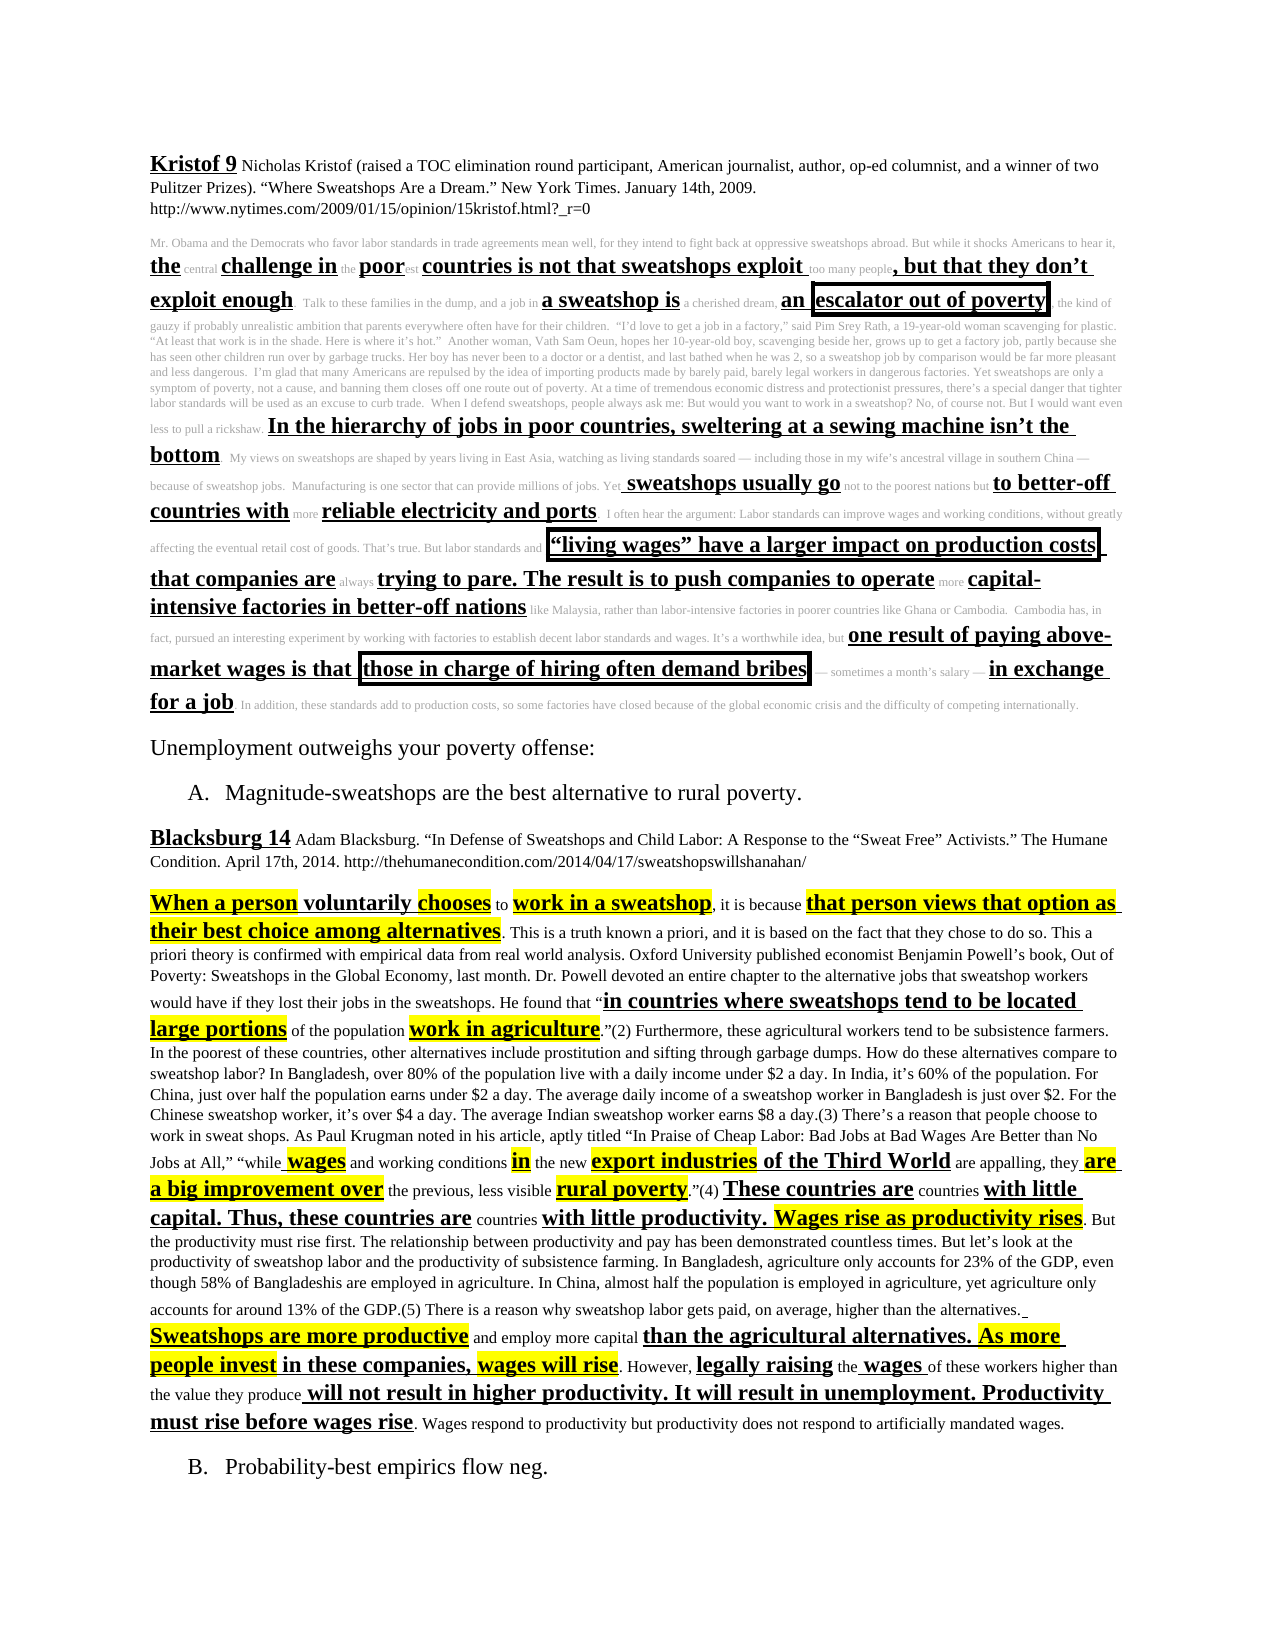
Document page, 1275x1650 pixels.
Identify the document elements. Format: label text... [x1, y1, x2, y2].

text Unemployment outweighs your poverty offense: [150, 733, 1125, 760]
text Blacksburg 14 Adam Blacksburg. “In Defense of Sweatshops and Child Labor: A Response to the “Sweat Free” Activists.” The Humane Condition. April 17th, 2014. http://thehumanecondition.com/2014/04/17/sweatshopswillshanahan/ [150, 824, 1125, 871]
text Mr. Obama and the Democrats who favor labor standards in trade agreements mean well, for they intend to fight back at oppressive sweatshops abroad. But while it shocks Americans to hear it, the central challenge in the poorest countries is not that sweatshops exploit too many people, but that they don’t exploit enough. Talk to these families in the dump, and a job in a sweatshop is a cherished dream, an escalator out of poverty, the kind of gauzy if probably unrealistic ambition that parents everywhere often have for their children. “I’d love to get a job in a factory,” said Pim Srey Rath, a 19-year-old woman scavenging for plastic. “At least that work is in the shade. Here is where it’s hot.” Another woman, Vath Sam Oeun, hopes her 10-year-old boy, scavenging beside her, grows up to get a factory job, partly because she has seen other children run over by garbage trucks. Her boy has never been to a doctor or a dentist, and last bathed when he was 2, so a sweatshop job by comparison would be far more pleasant and less dangerous. I’m glad that many Americans are repulsed by the idea of importing products made by barely paid, barely legal workers in dangerous factories. Yet sweatshops are only a symptom of poverty, not a cause, and banning them closes off one route out of poverty. At a time of tremendous economic distress and protectionist pressures, there’s a special danger that tighter labor standards will be used as an excuse to curb trade. When I defend sweatshops, people always ask me: But would you want to work in a sweatshop? No, of course not. But I would want even less to pull a rickshaw. In the hierarchy of jobs in poor countries, sweltering at a sewing machine isn’t the bottom. My views on sweatshops are shaped by years living in East Asia, watching as living standards soared — including those in my wife’s ancestral village in southern China — because of sweatshop jobs. Manufacturing is one sector that can provide millions of jobs. Yet sweatshops usually go not to the poorest nations but to better-off countries with more reliable electricity and ports. I often hear the argument: Labor standards can improve wages and working conditions, without greatly affecting the eventual retail cost of goods. That’s true. But labor standards and “living wages” have a larger impact on production costs that companies are always trying to pare. The result is to push companies to operate more capital-intensive factories in better-off nations like Malaysia, rather than labor-intensive factories in poorer countries like Ghana or Cambodia. Cambodia has, in fact, pursued an interesting experiment by working with factories to establish decent labor standards and wages. It’s a worthwhile idea, but one result of paying above-market wages is that those in charge of hiring often demand bribes — sometimes a month’s salary — in exchange for a job. In addition, these standards add to production costs, so some factories have closed because of the global economic crisis and the difficulty of competing internationally. [150, 236, 1125, 715]
text When a person voluntarily chooses to work in a sweatshop, it is because that person views that option as their best choice among alternatives. This is a truth known a priori, and it is based on the fact that they chose to do so. This a priori theory is confirmed with empirical data from real world analysis. Oxford University published economist Benjamin Powell’s book, Out of Poverty: Sweatshops in the Global Economy, last month. Dr. Powell devoted an entire chapter to the alternative jobs that sweatshop workers would have if they lost their jobs in the sweatshops. He found that “in countries where sweatshops tend to be located large portions of the population work in agriculture.”(2) Furthermore, these agricultural workers tend to be subsistence farmers. In the poorest of these countries, other alternatives include prostitution and sifting through garbage dumps. How do these alternatives compare to sweatshop labor? In Bangladesh, over 80% of the population live with a daily income under $2 a day. In India, it’s 60% of the population. For China, just over half the population earns under $2 a day. The average daily income of a sweatshop worker in Bangladesh is just over $2. For the Chinese sweatshop worker, it’s over $4 a day. The average Indian sweatshop worker earns $8 a day.(3) There’s a reason that people choose to work in sweat shops. As Paul Krugman noted in his article, aptly titled “In Praise of Cheap Labor: Bad Jobs at Bad Wages Are Better than No Jobs at All,” “while wages and working conditions in the new export industries of the Third World are appalling, they are a big improvement over the previous, less visible rural poverty.”(4) These countries are countries with little capital. Thus, these countries are countries with little productivity. Wages rise as productivity rises. But the productivity must rise first. The relationship between productivity and pay has been demonstrated countless times. But let’s look at the productivity of sweatshop labor and the productivity of subsistence farming. In Bangladesh, agriculture only accounts for 23% of the GDP, even though 58% of Bangladeshis are employed in agriculture. In China, almost half the population is employed in agriculture, yet agriculture only accounts for around 13% of the GDP.(5) There is a reason why sweatshop labor gets paid, on average, higher than the alternatives. Sweatshops are more productive and employ more capital than the agricultural alternatives. As more people invest in these companies, wages will rise. However, legally raising the wages of these workers higher than the value they produce will not result in higher productivity. It will result in unemployment. Productivity must rise before wages rise. Wages respond to productivity but productivity does not respond to artificially mandated wages. [150, 889, 1125, 1434]
list Magnitude-sweatshops are the best alternative to rural poverty. [187, 779, 1125, 805]
text Kristof 9 Nicholas Kristof (raised a TOC elimination round participant, American journalist, author, op-ed columnist, and a winner of two Pulitzer Prizes). “Where Sweatshops Are a Dream.” New York Times. January 14th, 2009. http://www.nytimes.com/2009/01/15/opinion/15kristof.html?_r=0 [150, 150, 1125, 218]
list Probability-best empirics flow neg. [187, 1453, 1125, 1479]
